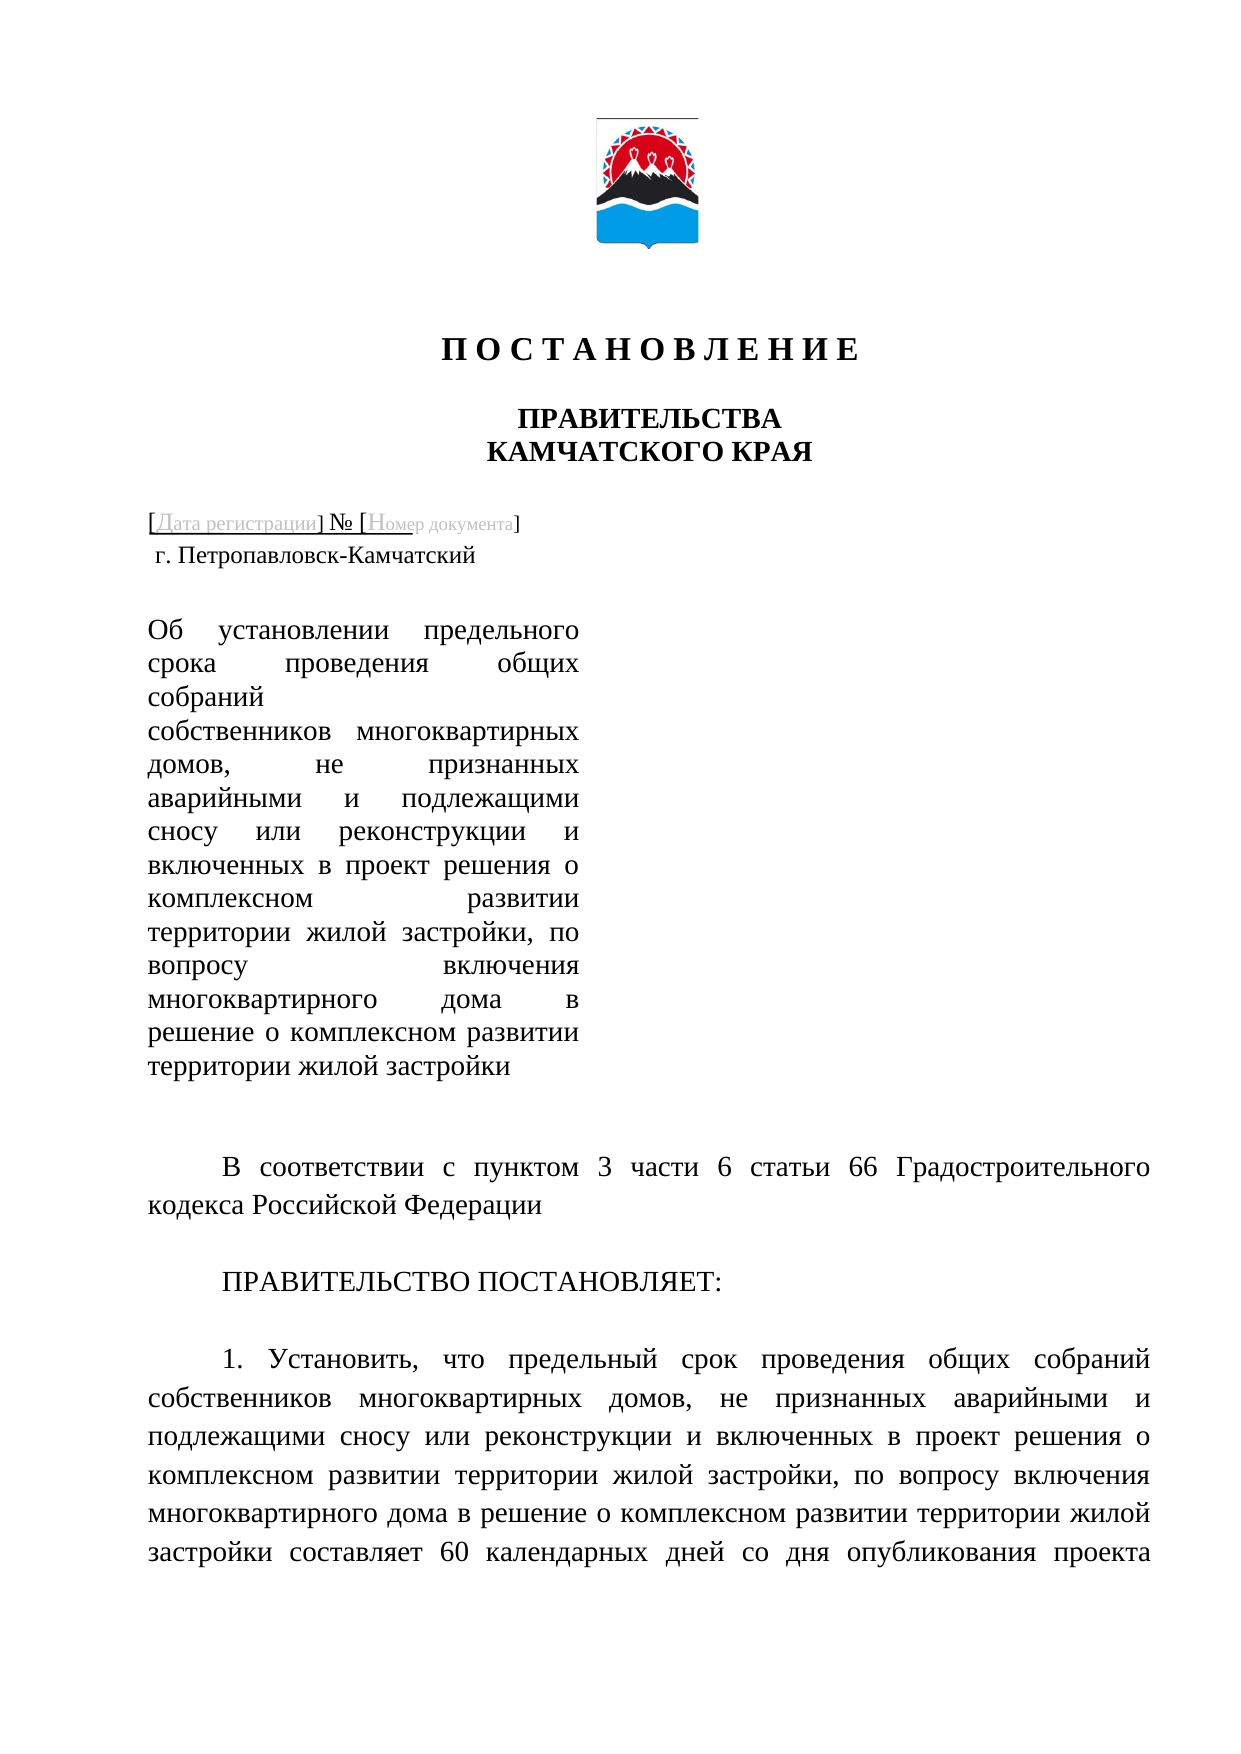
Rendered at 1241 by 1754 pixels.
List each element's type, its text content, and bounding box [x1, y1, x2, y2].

text ПРАВИТЕЛЬСТВА [148, 401, 1152, 434]
text КАМЧАТСКОГО КРАЯ [148, 434, 1152, 468]
table_header Об установлении предельного срока проведения общих собраний собственников многоквартирных домов, не признанных аварийными и подлежащими сносу или реконструкции и включенных в проект решения о комплексном развитии территории жилой застройки, по вопросу включения многоквартирного дома в решение о комплексном развитии территории жилой застройки [133, 612, 591, 1082]
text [148, 1341, 1152, 1568]
picture [652, 241, 699, 246]
picture [595, 118, 699, 246]
text [Дата регистрации] № [Номер документа] [148, 507, 1152, 535]
text В соответствии с пунктом 3 части 6 статьи 66 Градостроительного кодекса Российской Федерации [148, 1149, 1152, 1221]
text г. Петропавловск-Камчатский [148, 540, 1152, 568]
text ПРАВИТЕЛЬСТВО ПОСТАНОВЛЯЕТ: [148, 1264, 1152, 1298]
text П О С Т А Н О В Л Е Н И Е [148, 329, 1152, 367]
